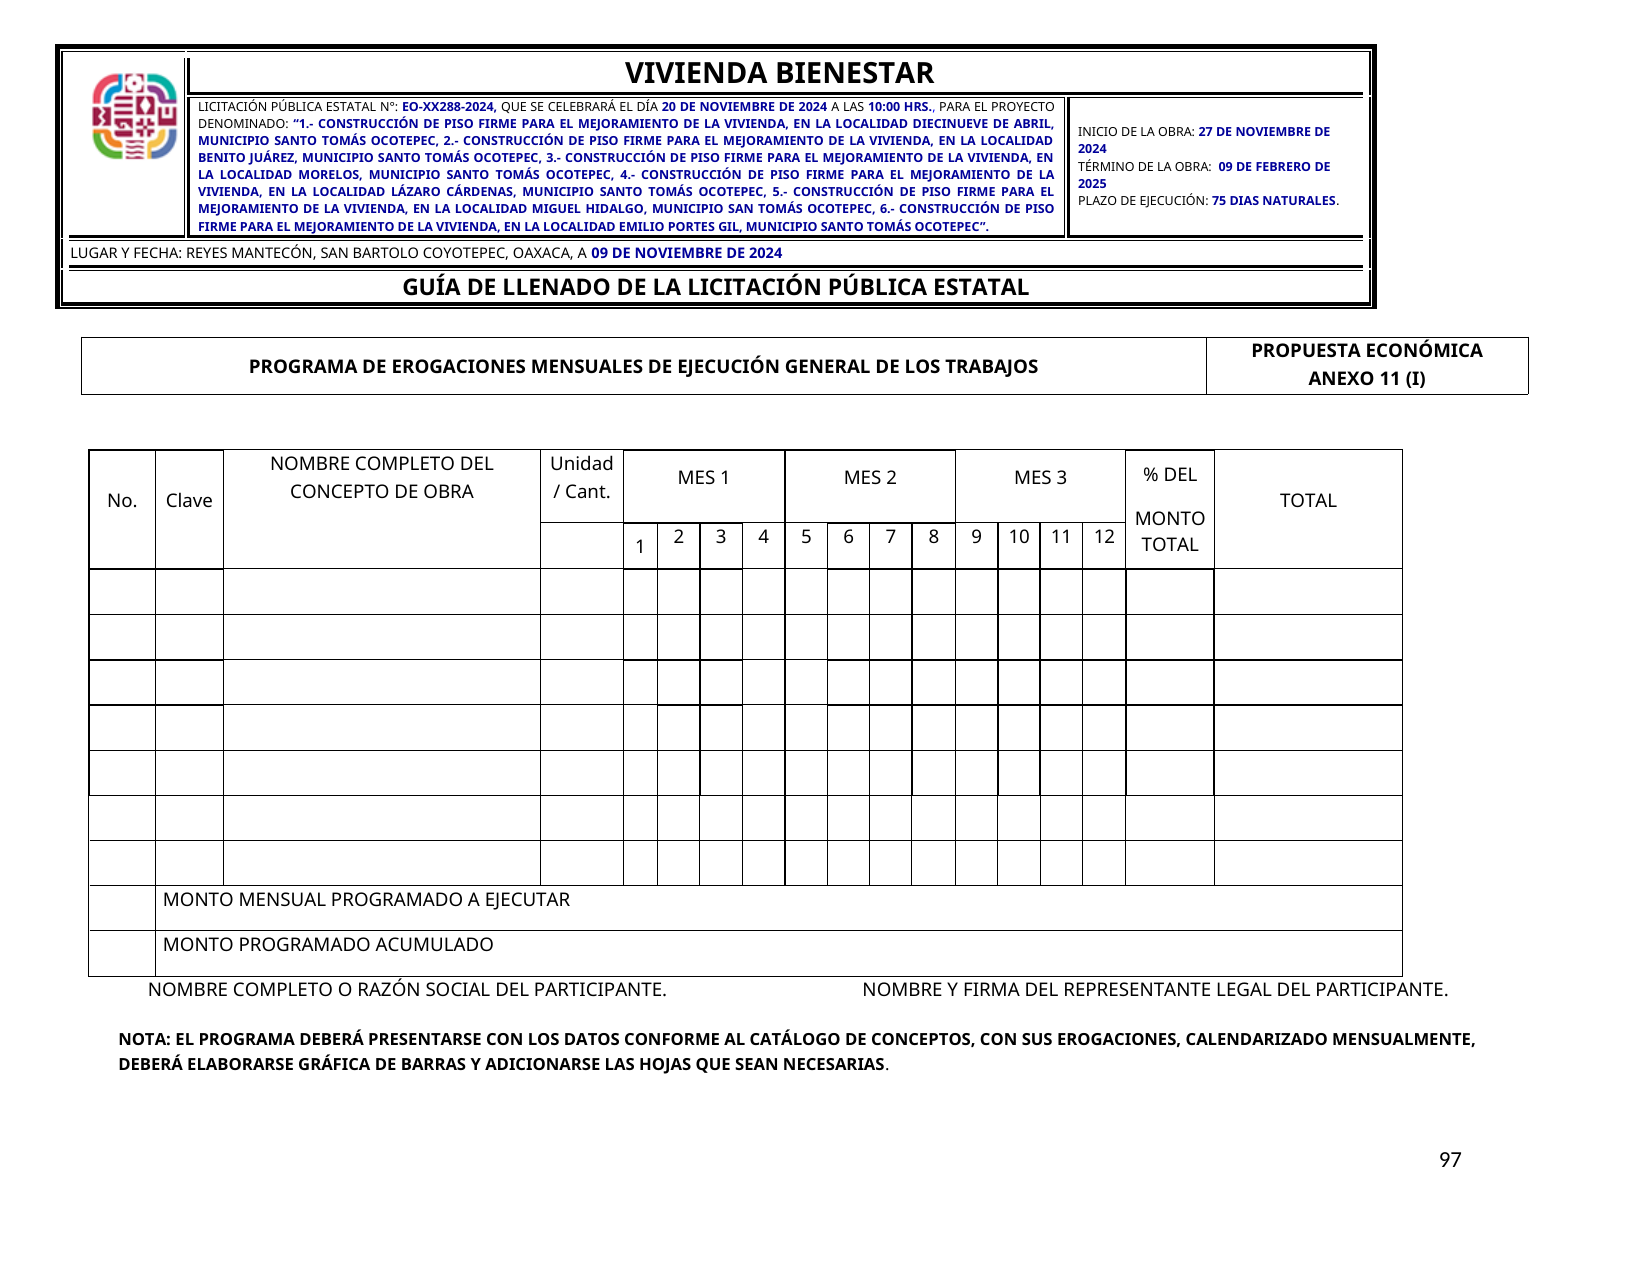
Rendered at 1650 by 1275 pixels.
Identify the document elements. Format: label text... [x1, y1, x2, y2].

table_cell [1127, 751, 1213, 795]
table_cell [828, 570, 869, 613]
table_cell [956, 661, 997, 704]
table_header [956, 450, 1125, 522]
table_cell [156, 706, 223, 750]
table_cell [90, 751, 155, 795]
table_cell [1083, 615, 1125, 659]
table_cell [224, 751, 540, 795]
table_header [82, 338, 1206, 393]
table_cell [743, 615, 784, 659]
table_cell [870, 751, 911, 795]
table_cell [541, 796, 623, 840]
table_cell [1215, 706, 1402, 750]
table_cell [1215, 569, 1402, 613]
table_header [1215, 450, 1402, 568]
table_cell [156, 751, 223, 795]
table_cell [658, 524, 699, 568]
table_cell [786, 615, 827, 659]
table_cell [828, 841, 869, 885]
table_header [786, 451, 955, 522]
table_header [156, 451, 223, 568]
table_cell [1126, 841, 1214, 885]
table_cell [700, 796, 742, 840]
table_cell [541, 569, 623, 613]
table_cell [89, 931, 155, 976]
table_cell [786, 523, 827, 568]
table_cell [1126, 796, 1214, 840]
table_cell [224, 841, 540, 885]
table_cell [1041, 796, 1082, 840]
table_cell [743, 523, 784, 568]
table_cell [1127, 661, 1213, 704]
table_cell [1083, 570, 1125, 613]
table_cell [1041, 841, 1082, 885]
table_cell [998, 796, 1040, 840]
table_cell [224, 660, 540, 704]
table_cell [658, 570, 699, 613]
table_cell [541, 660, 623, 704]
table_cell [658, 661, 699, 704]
text NOTA: EL PROGRAMA DEBERÁ PRESENTARSE CON LOS DATOS CONFORME AL CATÁLOGO DE CONCEPTOS, CON SUS EROGACIONES, CALENDARIZADO MENSUALMENTE, DEBERÁ ELABORARSE GRÁFICA DE BARRAS Y ADICIONARSE LAS HOJAS QUE SEAN NECESARIAS. [118, 1028, 1506, 1075]
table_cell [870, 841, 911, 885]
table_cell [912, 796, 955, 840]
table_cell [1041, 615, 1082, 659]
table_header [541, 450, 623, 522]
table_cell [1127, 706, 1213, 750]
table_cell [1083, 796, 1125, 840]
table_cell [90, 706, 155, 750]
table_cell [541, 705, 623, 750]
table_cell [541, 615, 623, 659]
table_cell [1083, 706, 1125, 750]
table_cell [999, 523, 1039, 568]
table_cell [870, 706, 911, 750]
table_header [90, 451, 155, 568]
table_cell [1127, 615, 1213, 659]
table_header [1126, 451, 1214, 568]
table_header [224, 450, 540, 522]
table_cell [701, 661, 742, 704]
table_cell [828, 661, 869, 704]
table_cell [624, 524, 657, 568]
text NOMBRE COMPLETO O RAZÓN SOCIAL DEL PARTICIPANTE. NOMBRE Y FIRMA DEL REPRESENTANTE LEGAL DEL PARTICIPANTE. [148, 977, 1567, 1002]
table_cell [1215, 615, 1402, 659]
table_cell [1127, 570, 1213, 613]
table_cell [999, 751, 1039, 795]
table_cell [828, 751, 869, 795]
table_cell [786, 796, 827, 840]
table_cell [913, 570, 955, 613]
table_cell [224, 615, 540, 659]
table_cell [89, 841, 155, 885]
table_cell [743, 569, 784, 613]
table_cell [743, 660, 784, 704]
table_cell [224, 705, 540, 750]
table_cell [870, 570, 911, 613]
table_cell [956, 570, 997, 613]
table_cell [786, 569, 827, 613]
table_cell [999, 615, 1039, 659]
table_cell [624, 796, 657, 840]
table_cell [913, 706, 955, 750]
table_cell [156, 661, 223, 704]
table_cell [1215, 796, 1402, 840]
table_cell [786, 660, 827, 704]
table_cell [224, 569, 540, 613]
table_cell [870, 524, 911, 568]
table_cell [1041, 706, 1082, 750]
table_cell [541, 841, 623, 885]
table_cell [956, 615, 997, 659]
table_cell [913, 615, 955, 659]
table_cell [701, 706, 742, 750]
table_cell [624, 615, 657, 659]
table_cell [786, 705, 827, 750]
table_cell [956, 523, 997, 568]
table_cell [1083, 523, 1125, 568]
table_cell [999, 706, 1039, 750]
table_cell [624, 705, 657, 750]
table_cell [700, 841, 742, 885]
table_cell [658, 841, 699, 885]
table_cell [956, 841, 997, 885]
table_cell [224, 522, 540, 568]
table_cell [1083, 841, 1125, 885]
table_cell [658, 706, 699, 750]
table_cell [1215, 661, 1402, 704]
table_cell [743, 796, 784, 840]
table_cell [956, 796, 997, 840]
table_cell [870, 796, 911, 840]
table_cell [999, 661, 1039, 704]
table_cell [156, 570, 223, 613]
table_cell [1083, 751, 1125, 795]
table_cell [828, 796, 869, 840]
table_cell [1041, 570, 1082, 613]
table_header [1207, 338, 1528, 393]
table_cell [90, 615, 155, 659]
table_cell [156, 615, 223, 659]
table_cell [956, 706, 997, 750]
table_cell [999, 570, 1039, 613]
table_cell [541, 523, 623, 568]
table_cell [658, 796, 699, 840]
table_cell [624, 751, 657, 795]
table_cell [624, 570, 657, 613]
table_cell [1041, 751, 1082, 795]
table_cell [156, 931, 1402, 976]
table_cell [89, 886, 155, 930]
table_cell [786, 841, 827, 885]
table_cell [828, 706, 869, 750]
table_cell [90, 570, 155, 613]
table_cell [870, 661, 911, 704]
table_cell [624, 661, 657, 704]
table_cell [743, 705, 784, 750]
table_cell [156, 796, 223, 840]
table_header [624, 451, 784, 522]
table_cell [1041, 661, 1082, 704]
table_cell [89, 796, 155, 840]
picture [81, 65, 184, 165]
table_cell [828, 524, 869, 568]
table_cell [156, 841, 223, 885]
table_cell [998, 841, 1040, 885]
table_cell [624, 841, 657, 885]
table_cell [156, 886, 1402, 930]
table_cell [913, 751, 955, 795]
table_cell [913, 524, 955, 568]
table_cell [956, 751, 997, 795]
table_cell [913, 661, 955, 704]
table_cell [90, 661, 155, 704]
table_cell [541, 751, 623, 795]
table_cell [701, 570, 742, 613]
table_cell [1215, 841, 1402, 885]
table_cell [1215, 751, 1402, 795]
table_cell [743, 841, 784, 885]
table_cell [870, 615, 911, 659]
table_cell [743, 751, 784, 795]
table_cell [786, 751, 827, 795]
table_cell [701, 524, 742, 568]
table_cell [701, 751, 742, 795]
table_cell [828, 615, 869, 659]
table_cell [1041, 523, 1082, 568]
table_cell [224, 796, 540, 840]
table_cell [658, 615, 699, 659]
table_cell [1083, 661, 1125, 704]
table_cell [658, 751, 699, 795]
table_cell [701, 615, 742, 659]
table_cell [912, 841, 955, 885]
